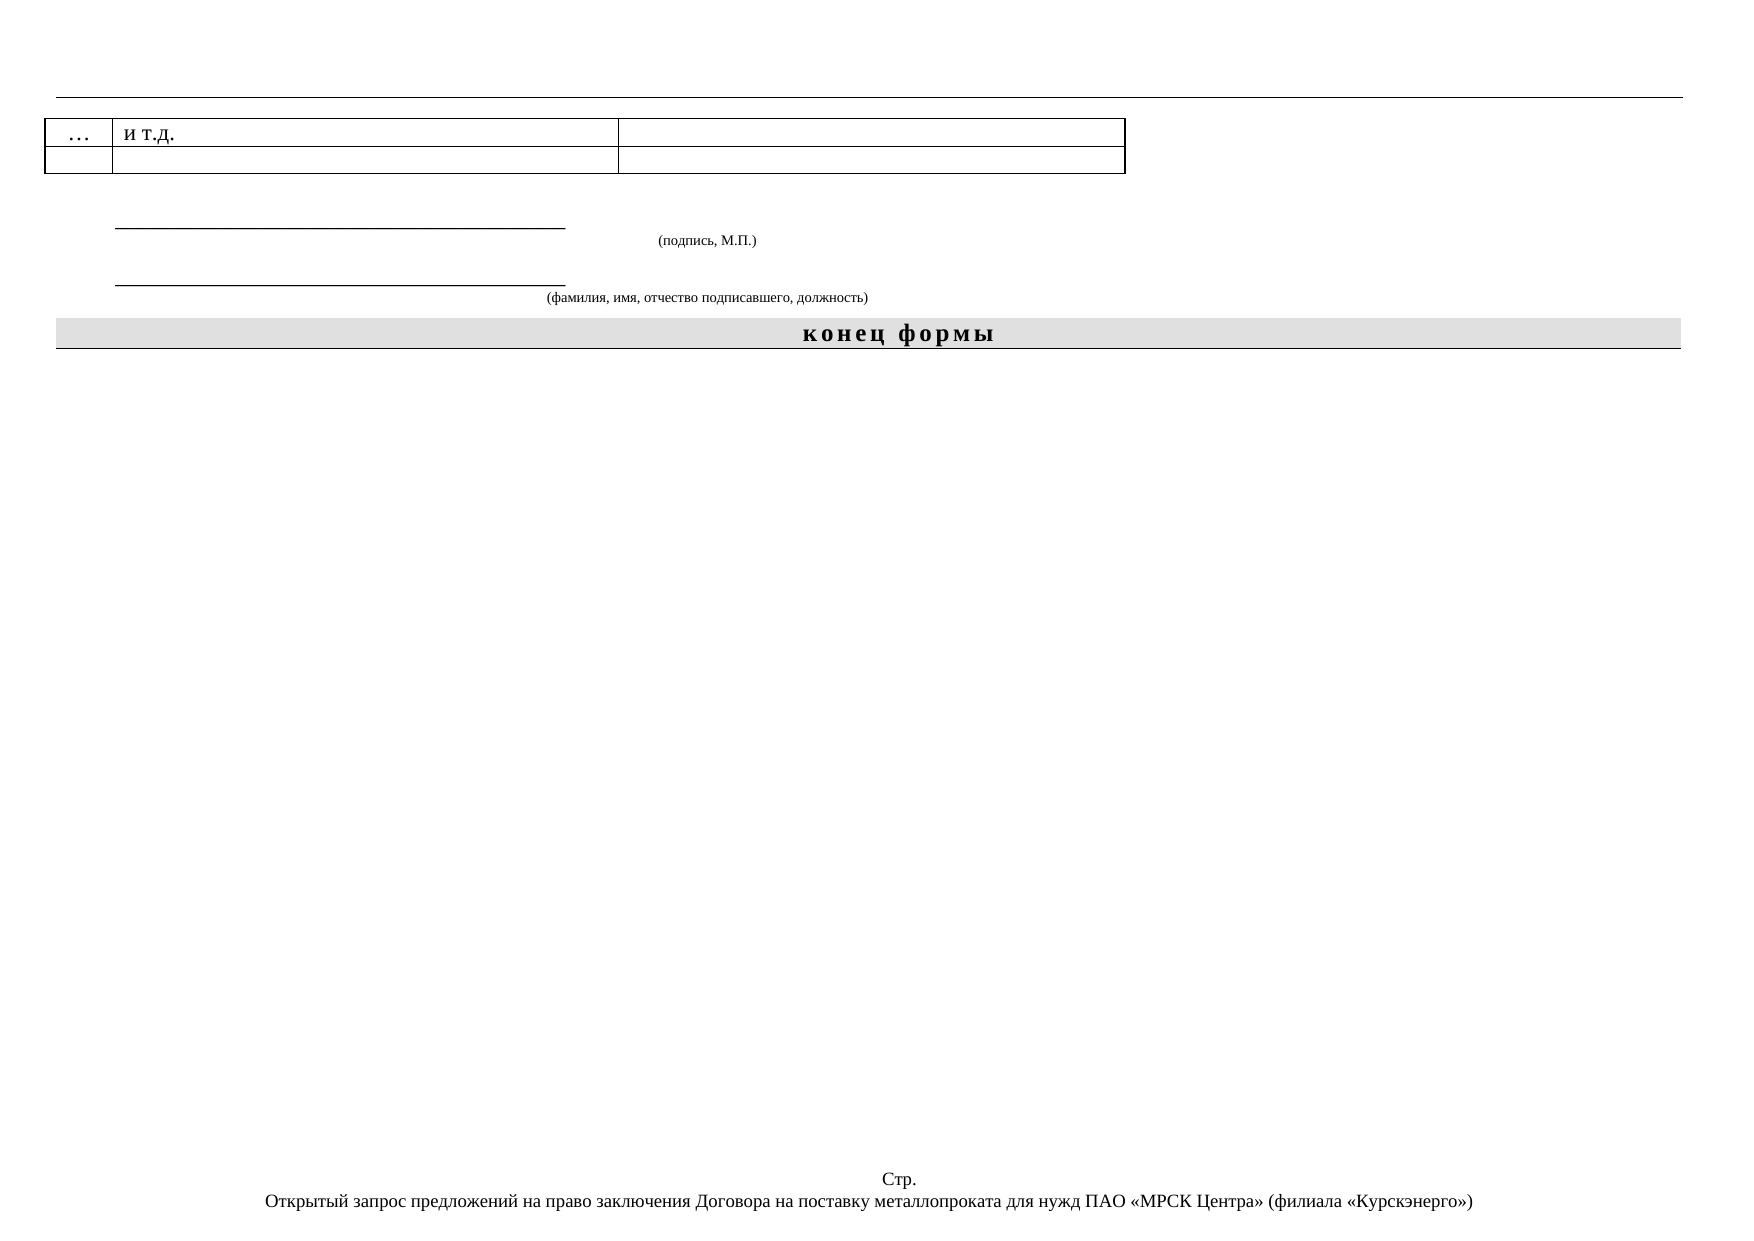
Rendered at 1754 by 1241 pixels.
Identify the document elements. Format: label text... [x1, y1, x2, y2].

text (фамилия, имя, отчество подписавшего, должность) [56, 289, 1299, 318]
table_cell [619, 119, 1124, 146]
text ____________________________________ [56, 260, 1683, 289]
table_cell [113, 147, 618, 173]
table_cell … [46, 119, 112, 146]
table_cell [46, 147, 112, 173]
text конец формы [56, 318, 1681, 348]
table_cell [619, 147, 1124, 173]
text ____________________________________ [56, 203, 1683, 231]
text (подпись, М.П.) [56, 231, 1299, 260]
table_cell и т.д. [113, 119, 618, 146]
